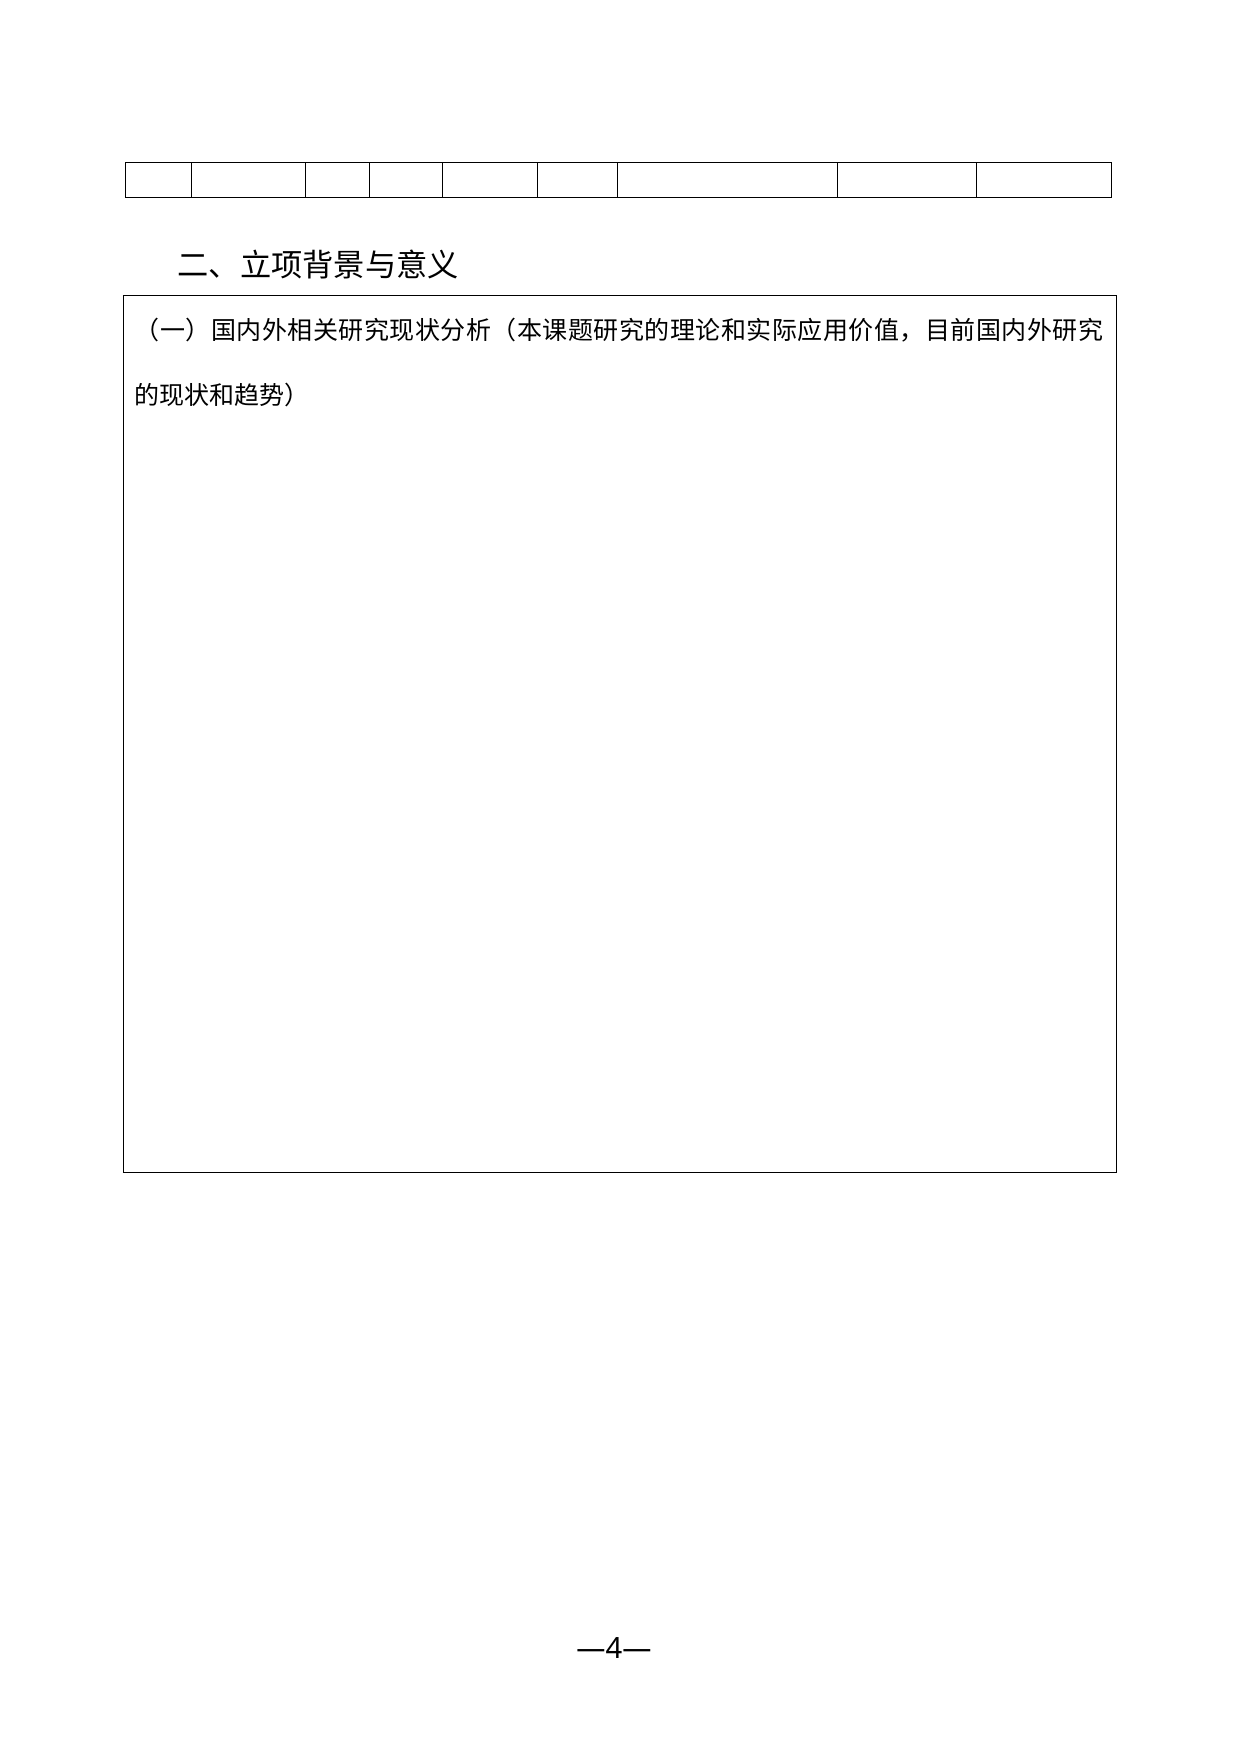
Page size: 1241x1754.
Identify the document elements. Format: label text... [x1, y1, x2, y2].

table_header （一）国内外相关研究现状分析（本课题研究的理论和实际应用价值，目前国内外研究的现状和趋势） [124, 296, 1116, 1172]
table_cell [443, 163, 537, 197]
text 二、立项背景与意义 [177, 230, 1063, 295]
table_cell [192, 163, 305, 197]
table_cell [977, 163, 1111, 197]
table_cell [126, 163, 191, 197]
table_cell [618, 163, 837, 197]
table_cell [306, 163, 369, 197]
table_cell [370, 163, 442, 197]
table_cell [838, 163, 976, 197]
table_cell [538, 163, 617, 197]
